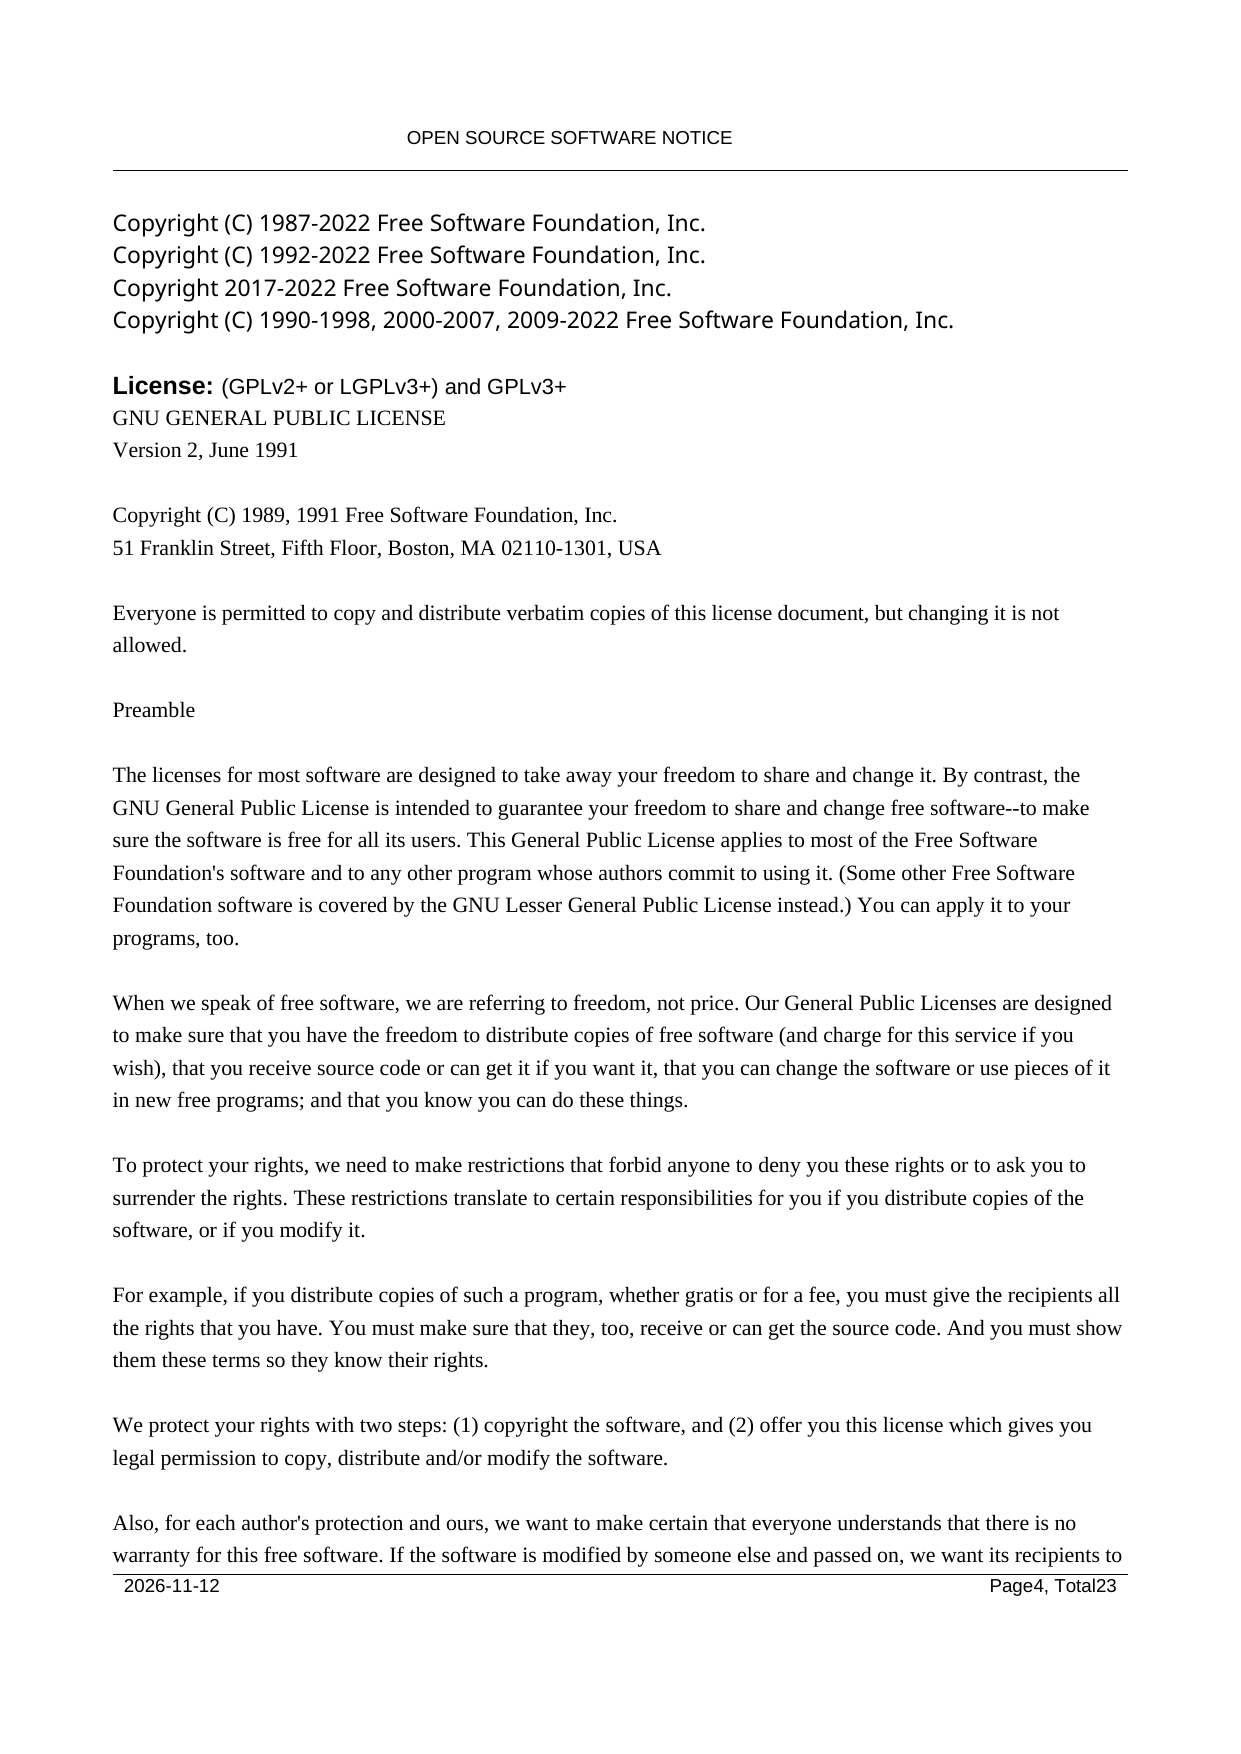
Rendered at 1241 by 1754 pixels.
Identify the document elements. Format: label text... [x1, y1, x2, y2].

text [112, 206, 1128, 369]
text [112, 401, 1128, 1571]
text License: (GPLv2+ or LGPLv3+) and GPLv3+ [112, 369, 1128, 401]
